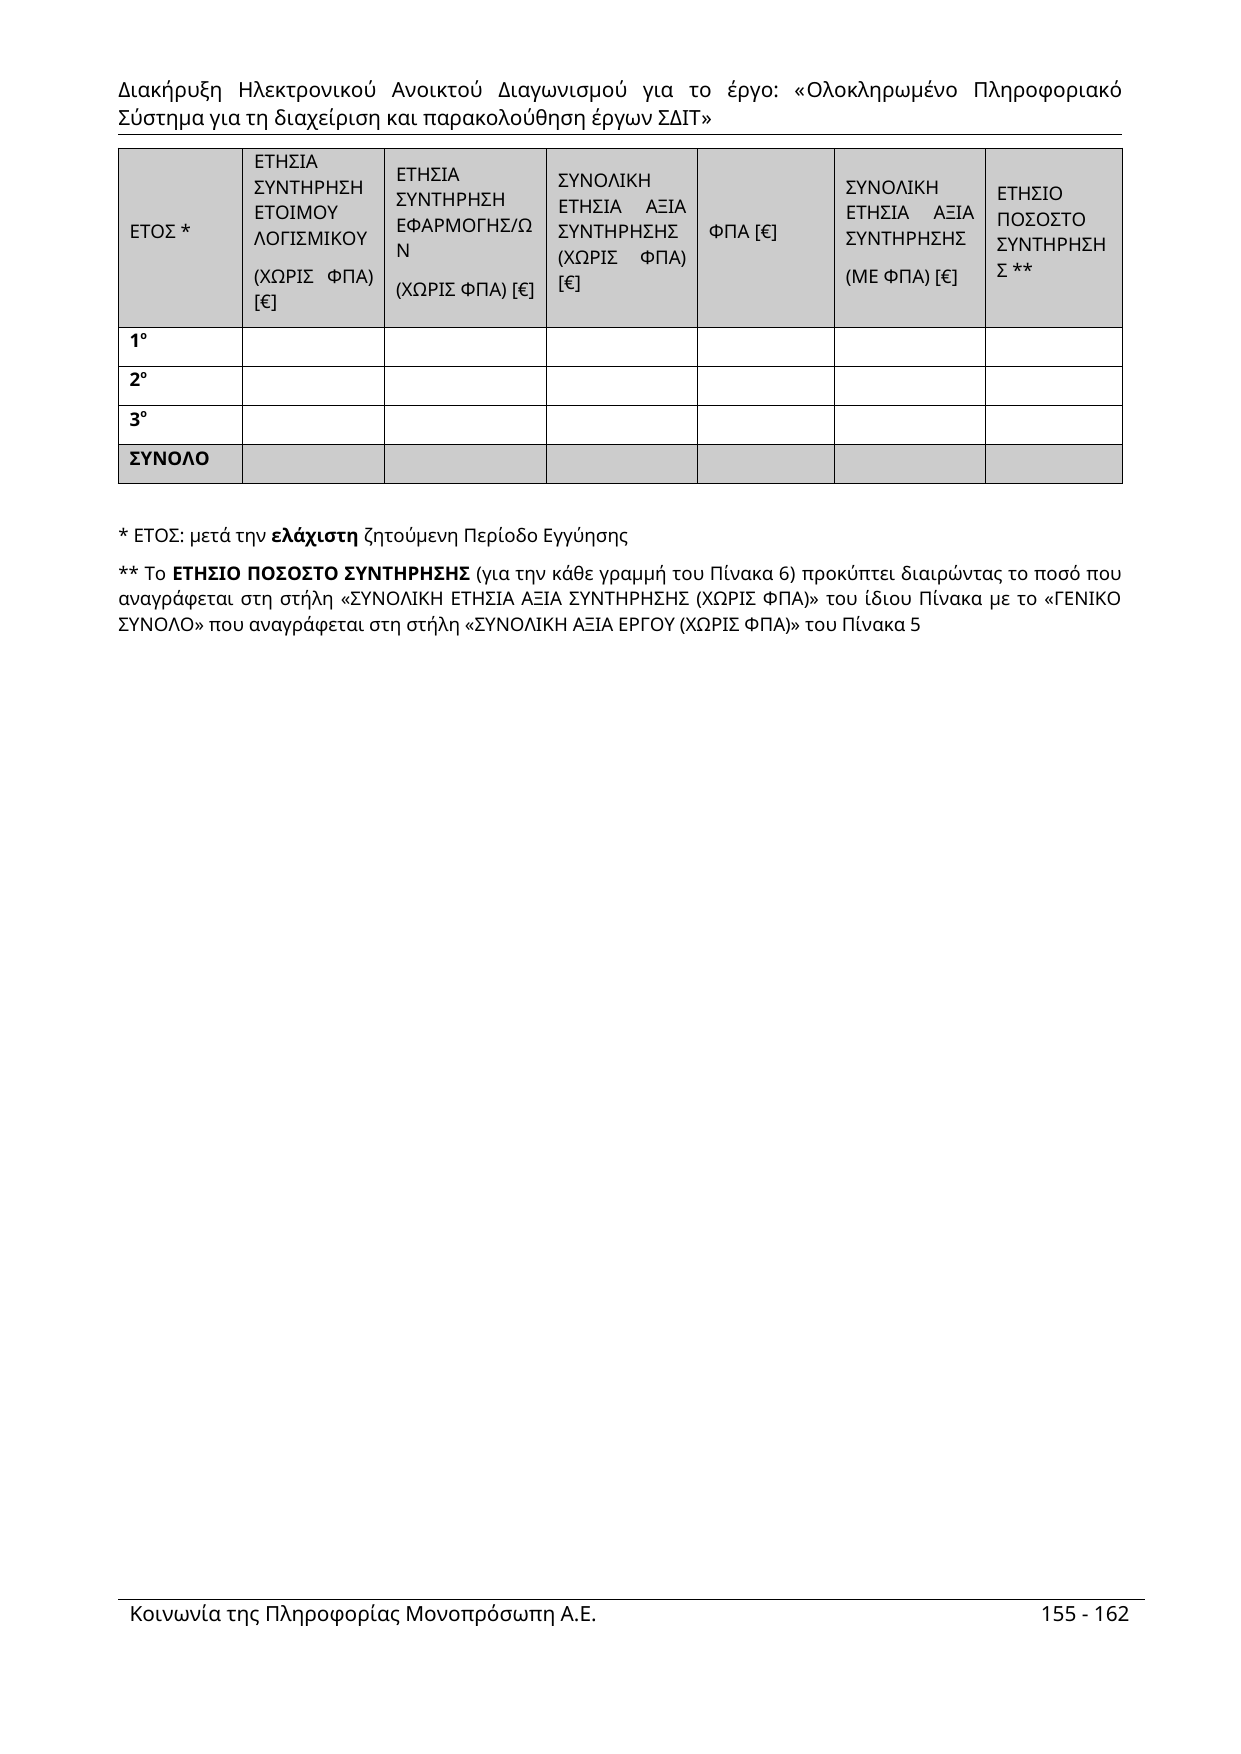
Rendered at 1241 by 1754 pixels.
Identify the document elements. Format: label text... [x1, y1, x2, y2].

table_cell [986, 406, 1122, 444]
text ** Το ΕΤΗΣΙΟ ΠΟΣΟΣΤΟ ΣΥΝΤΗΡΗΣΗΣ (για την κάθε γραμμή του Πίνακα 6) προκύπτει διαιρώντας το ποσό που αναγράφεται στη στήλη «ΣΥΝΟΛΙΚΗ ΕΤΗΣΙΑ ΑΞΙΑ ΣΥΝΤΗΡΗΣΗΣ (ΧΩΡΙΣ ΦΠΑ)» του ίδιου Πίνακα με το «ΓΕΝΙΚΟ ΣΥΝΟΛΟ» που αναγράφεται στη στήλη «ΣΥΝΟΛΙΚΗ ΑΞΙΑ ΕΡΓΟΥ (ΧΩΡΙΣ ΦΠΑ)» του Πίνακα 5 [118, 560, 1122, 637]
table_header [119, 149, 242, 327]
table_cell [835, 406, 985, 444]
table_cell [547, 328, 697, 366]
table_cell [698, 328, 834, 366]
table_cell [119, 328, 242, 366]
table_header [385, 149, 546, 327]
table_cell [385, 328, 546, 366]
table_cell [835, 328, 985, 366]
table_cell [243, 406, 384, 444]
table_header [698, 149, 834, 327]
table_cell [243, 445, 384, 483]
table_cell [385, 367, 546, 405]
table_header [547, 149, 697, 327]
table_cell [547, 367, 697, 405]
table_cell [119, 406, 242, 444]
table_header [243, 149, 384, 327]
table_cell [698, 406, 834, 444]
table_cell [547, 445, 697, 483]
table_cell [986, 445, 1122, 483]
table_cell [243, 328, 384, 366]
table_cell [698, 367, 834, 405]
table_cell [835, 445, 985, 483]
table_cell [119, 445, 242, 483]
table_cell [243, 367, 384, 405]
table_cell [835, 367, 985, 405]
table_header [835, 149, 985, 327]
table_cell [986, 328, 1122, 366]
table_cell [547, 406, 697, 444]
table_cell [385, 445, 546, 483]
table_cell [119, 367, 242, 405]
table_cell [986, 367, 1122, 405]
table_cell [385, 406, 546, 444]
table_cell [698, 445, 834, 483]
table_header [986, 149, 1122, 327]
text * ΕΤΟΣ: μετά την ελάχιστη ζητούμενη Περίοδο Εγγύησης [118, 522, 1122, 547]
